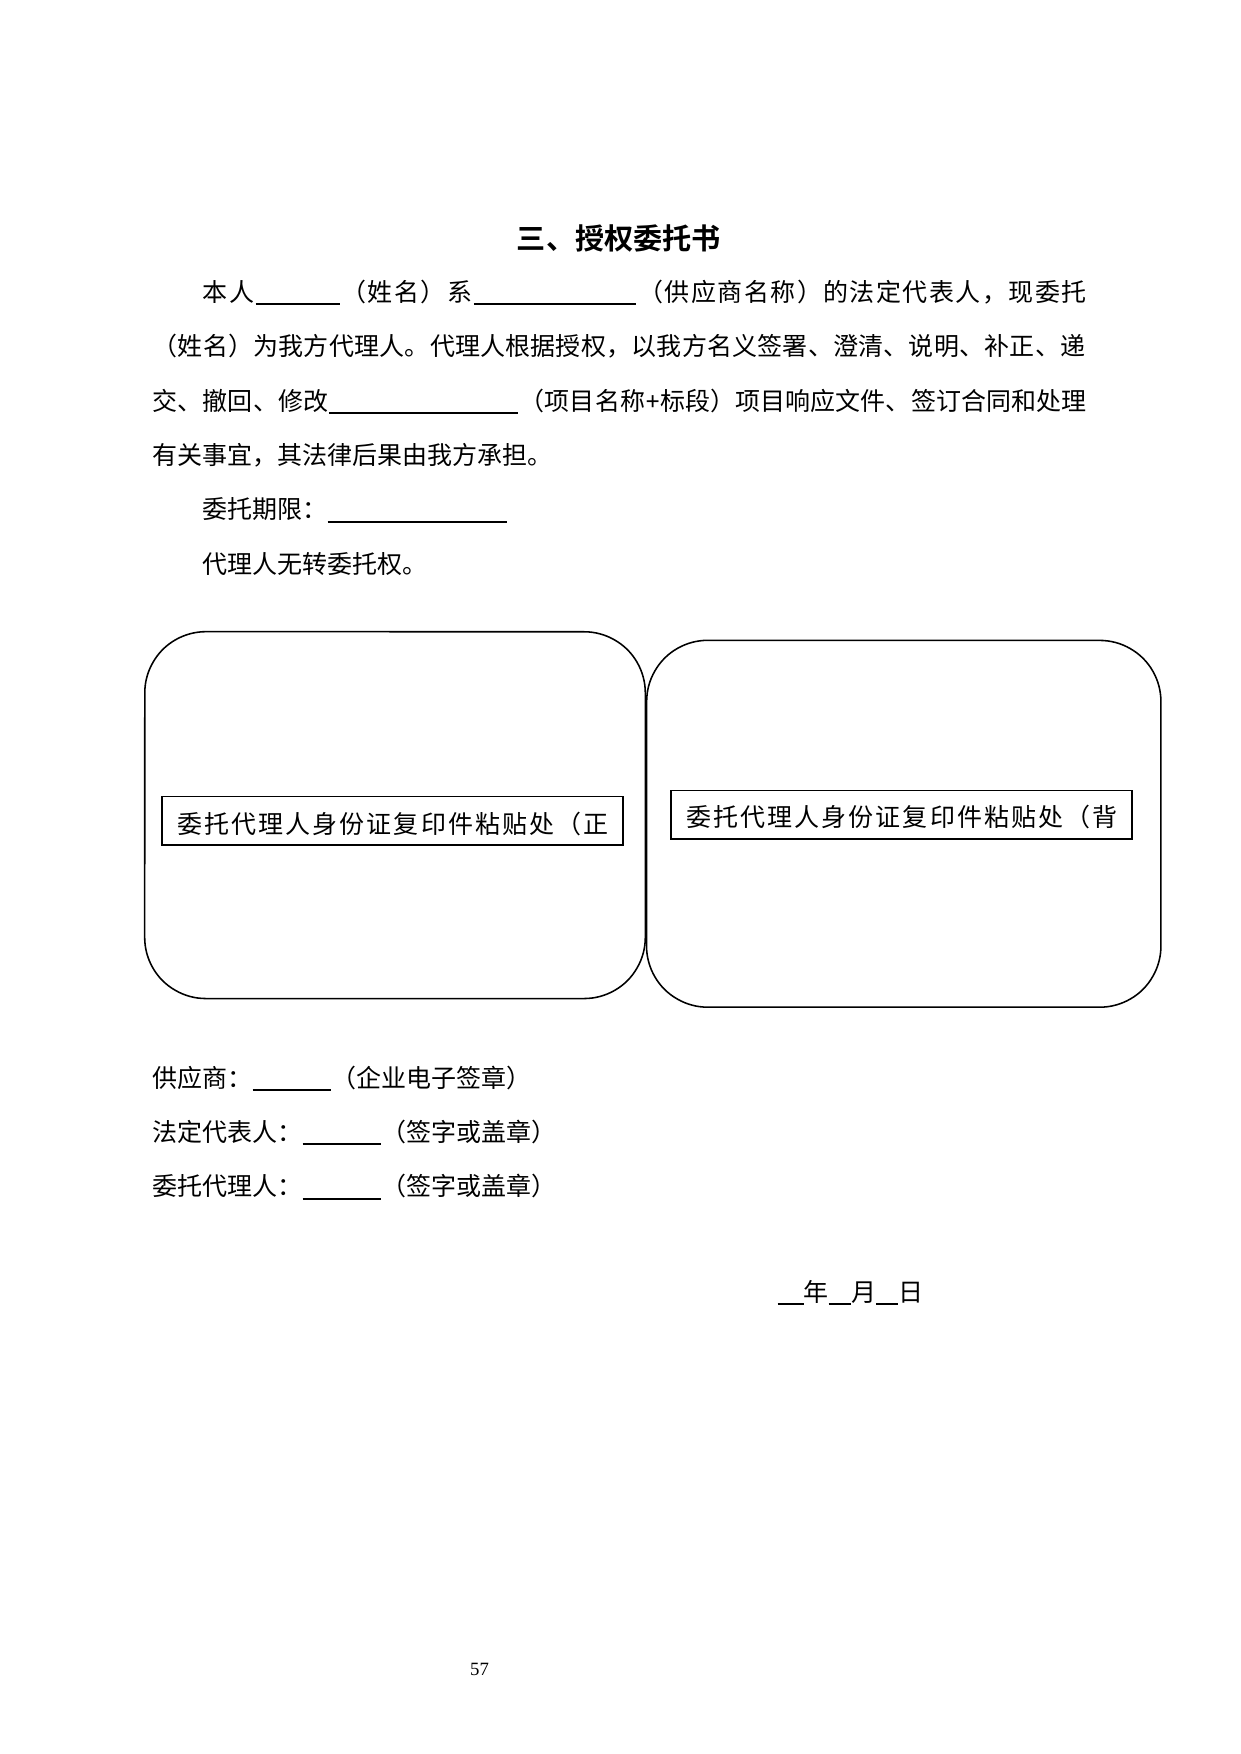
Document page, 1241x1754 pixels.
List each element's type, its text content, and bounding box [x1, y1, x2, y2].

text 法定代表人： （签字或盖章） [152, 1112, 1088, 1149]
text 年 月 日 [152, 1272, 1088, 1308]
text 代理人无转委托权。 [152, 544, 1088, 581]
text 本人 （姓名）系 （供应商名称）的法定代表人，现委托 （姓名）为我方代理人。代理人根据授权，以我方名义签署、澄清、说明、补正、递交、撤回、修改 （项目名称+标段）项目响应文件、签订合同和处理有关事宜，其法律后果由我方承担。 [152, 272, 1088, 472]
title 三、授权委托书 [152, 208, 1085, 260]
text 委托代理人： （签字或盖章） [152, 1167, 1088, 1203]
text 供应商： （企业电子签章） [152, 1058, 1088, 1094]
text 委托期限： [152, 490, 1088, 526]
